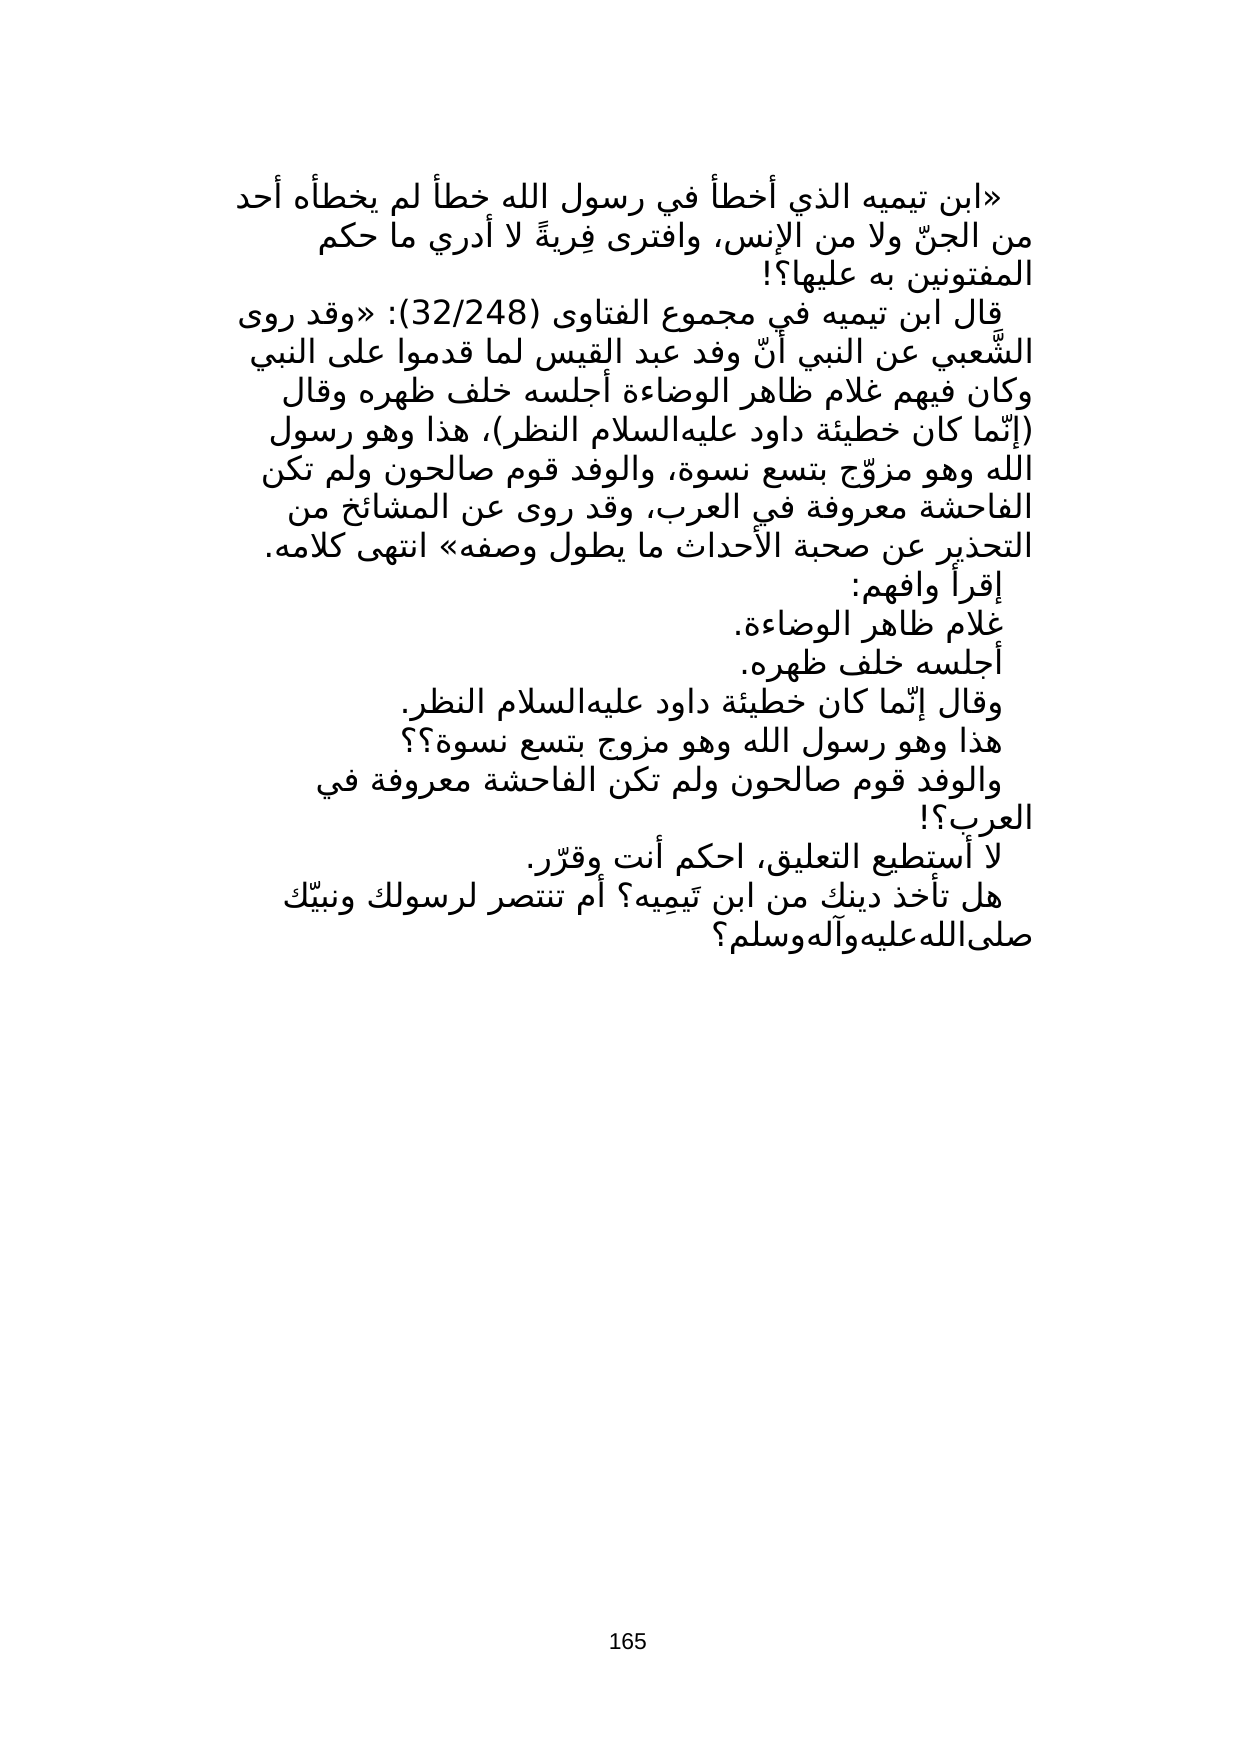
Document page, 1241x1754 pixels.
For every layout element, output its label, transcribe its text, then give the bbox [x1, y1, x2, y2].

text هذا وهو رسول الله وهو مزوج بتسع نسوة؟؟ [222, 721, 1033, 760]
text وقال إنّما كان خطيئة داود عليه‌السلام النظر. [222, 682, 1033, 721]
text غلام ظاهر الوضاءة. [222, 604, 1033, 643]
text والوفد قوم صالحون ولم تكن الفاحشة معروفة في العرب؟! [222, 760, 1033, 838]
text لا أستطيع التعليق، احكم أنت وقرّر. [222, 838, 1033, 877]
text قال ابن تيميه في مجموع الفتاوى (32/248): «وقد روى الشَّعبي عن النبي أنّ وفد عبد القيس لما قدموا على النبي وكان فيهم غلام ظاهر الوضاءة أجلسه خلف ظهره وقال (إنّما كان خطيئة داود عليه‌السلام النظر)، هذا وهو رسول الله وهو مزوّج بتسع نسوة، والوفد قوم صالحون ولم تكن الفاحشة معروفة في العرب، وقد روى عن المشائخ من التحذير عن صحبة الأحداث ما يطول وصفه» انتهى كلامه. [222, 294, 1033, 566]
text «ابن تيميه الذي أخطأ في رسول الله خطأ لم يخطأه أحد من الجنّ ولا من الإنس، وافترى فِريةً لا أدري ما حكم المفتونين به عليها؟! [222, 177, 1033, 294]
text أجلسه خلف ظهره. [222, 643, 1033, 682]
text هل تأخذ دينك من ابن تَيمِيه؟ أم تنتصر لرسولك ونبيّك صلى‌الله‌عليه‌وآله‌وسلم؟ [222, 877, 1033, 954]
text إقرأ وافهم: [222, 566, 1033, 604]
